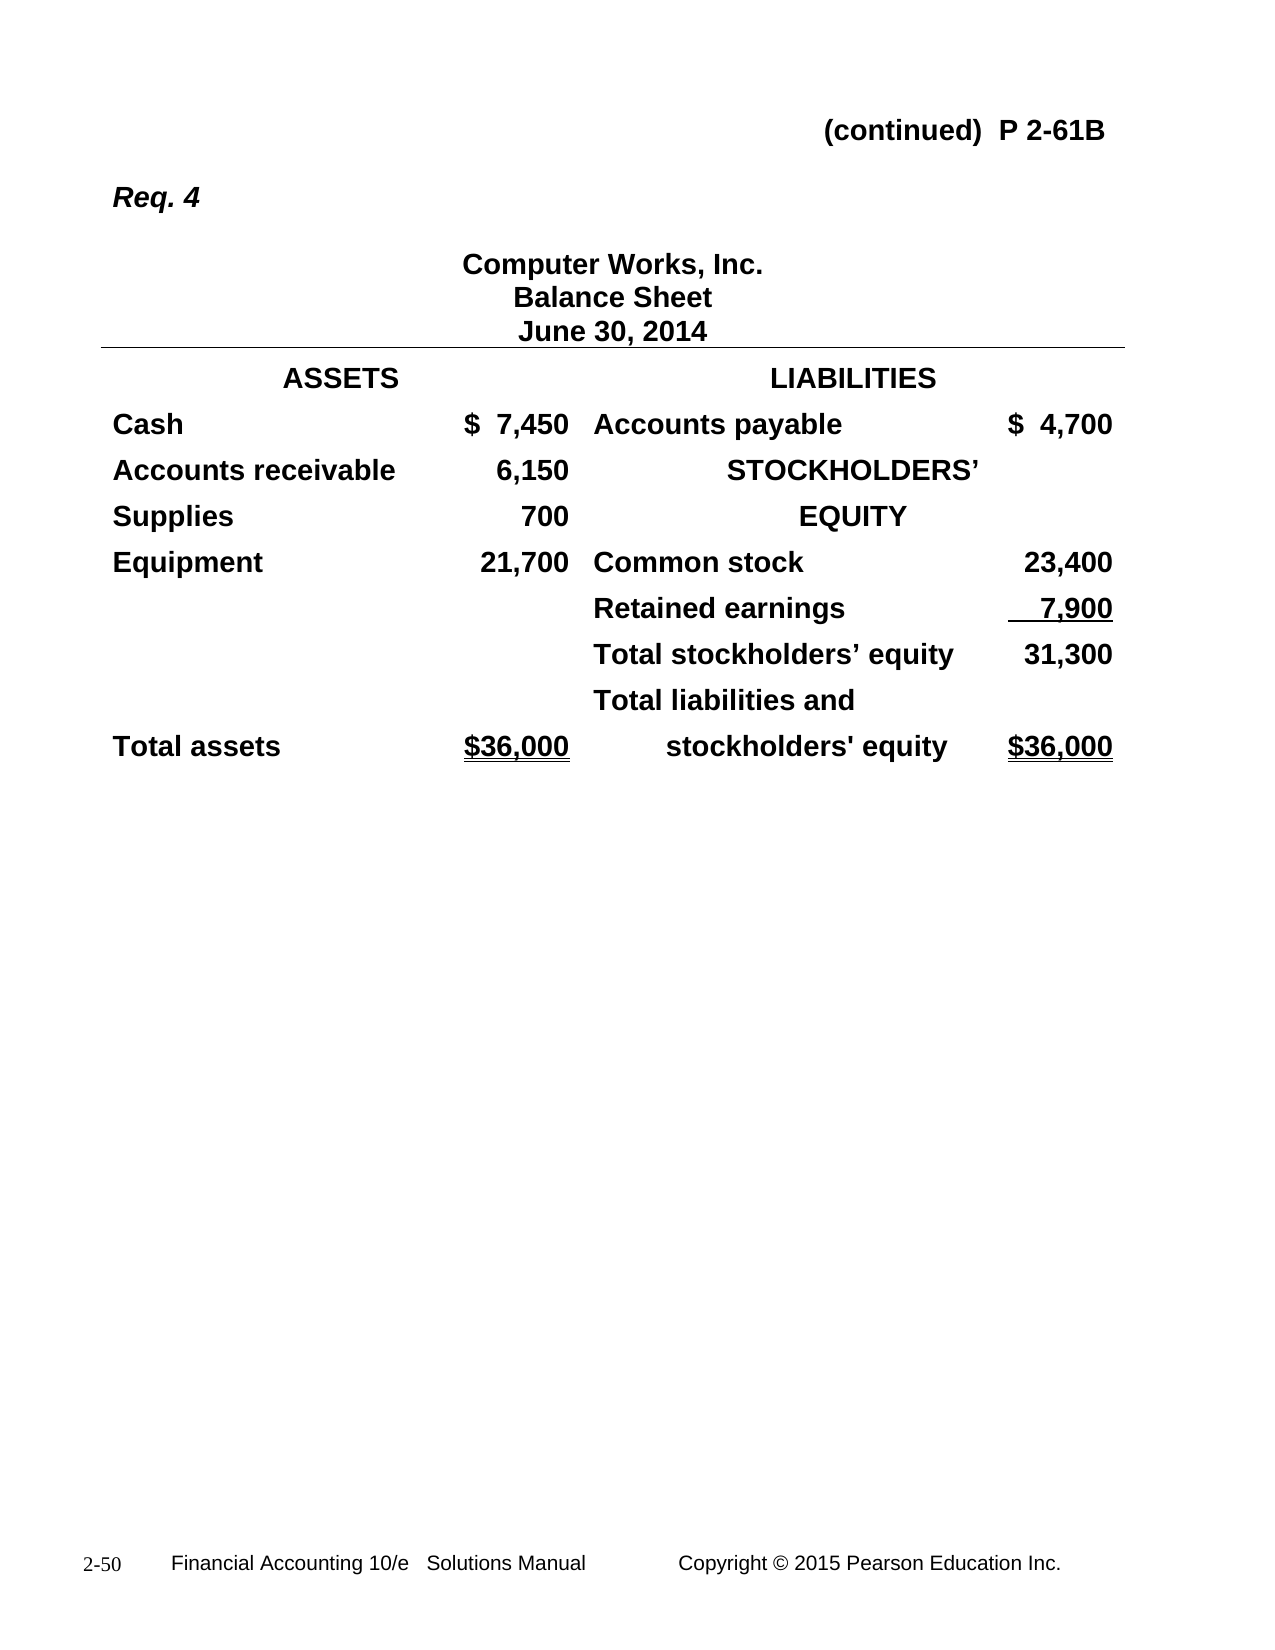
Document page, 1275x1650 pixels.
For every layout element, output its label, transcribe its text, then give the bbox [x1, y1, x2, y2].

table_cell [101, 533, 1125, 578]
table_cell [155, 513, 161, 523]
subtitle Req. 4 [112, 179, 1106, 213]
text (continued) P 2-61B [112, 112, 1106, 146]
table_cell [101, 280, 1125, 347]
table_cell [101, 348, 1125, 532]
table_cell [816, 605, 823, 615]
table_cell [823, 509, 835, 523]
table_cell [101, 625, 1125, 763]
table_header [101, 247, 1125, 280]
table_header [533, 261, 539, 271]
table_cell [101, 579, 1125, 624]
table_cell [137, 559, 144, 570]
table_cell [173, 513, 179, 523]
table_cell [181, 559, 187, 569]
